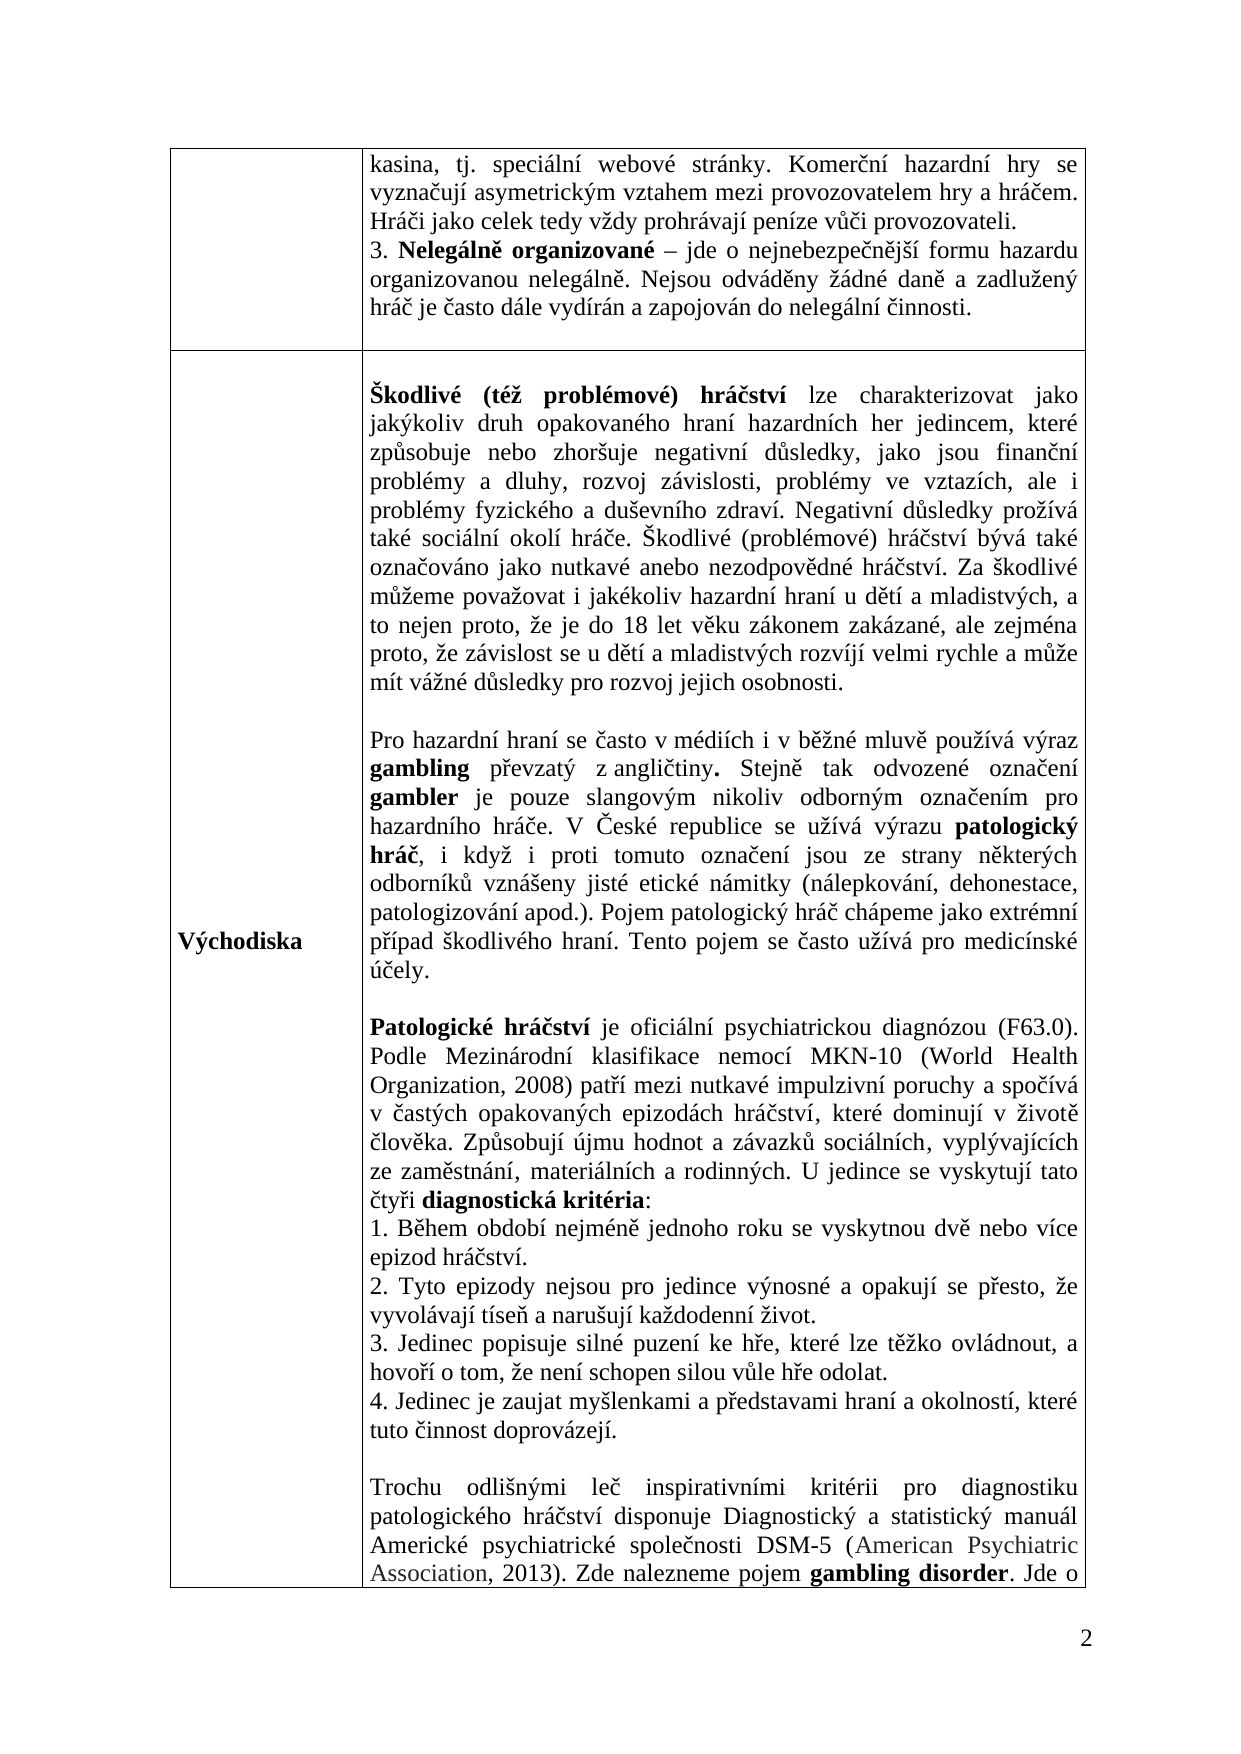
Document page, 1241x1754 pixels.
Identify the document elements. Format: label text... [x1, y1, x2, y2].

table_cell Východiska [171, 351, 362, 1587]
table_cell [363, 149, 1085, 350]
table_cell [363, 351, 1085, 1587]
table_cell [171, 149, 362, 350]
